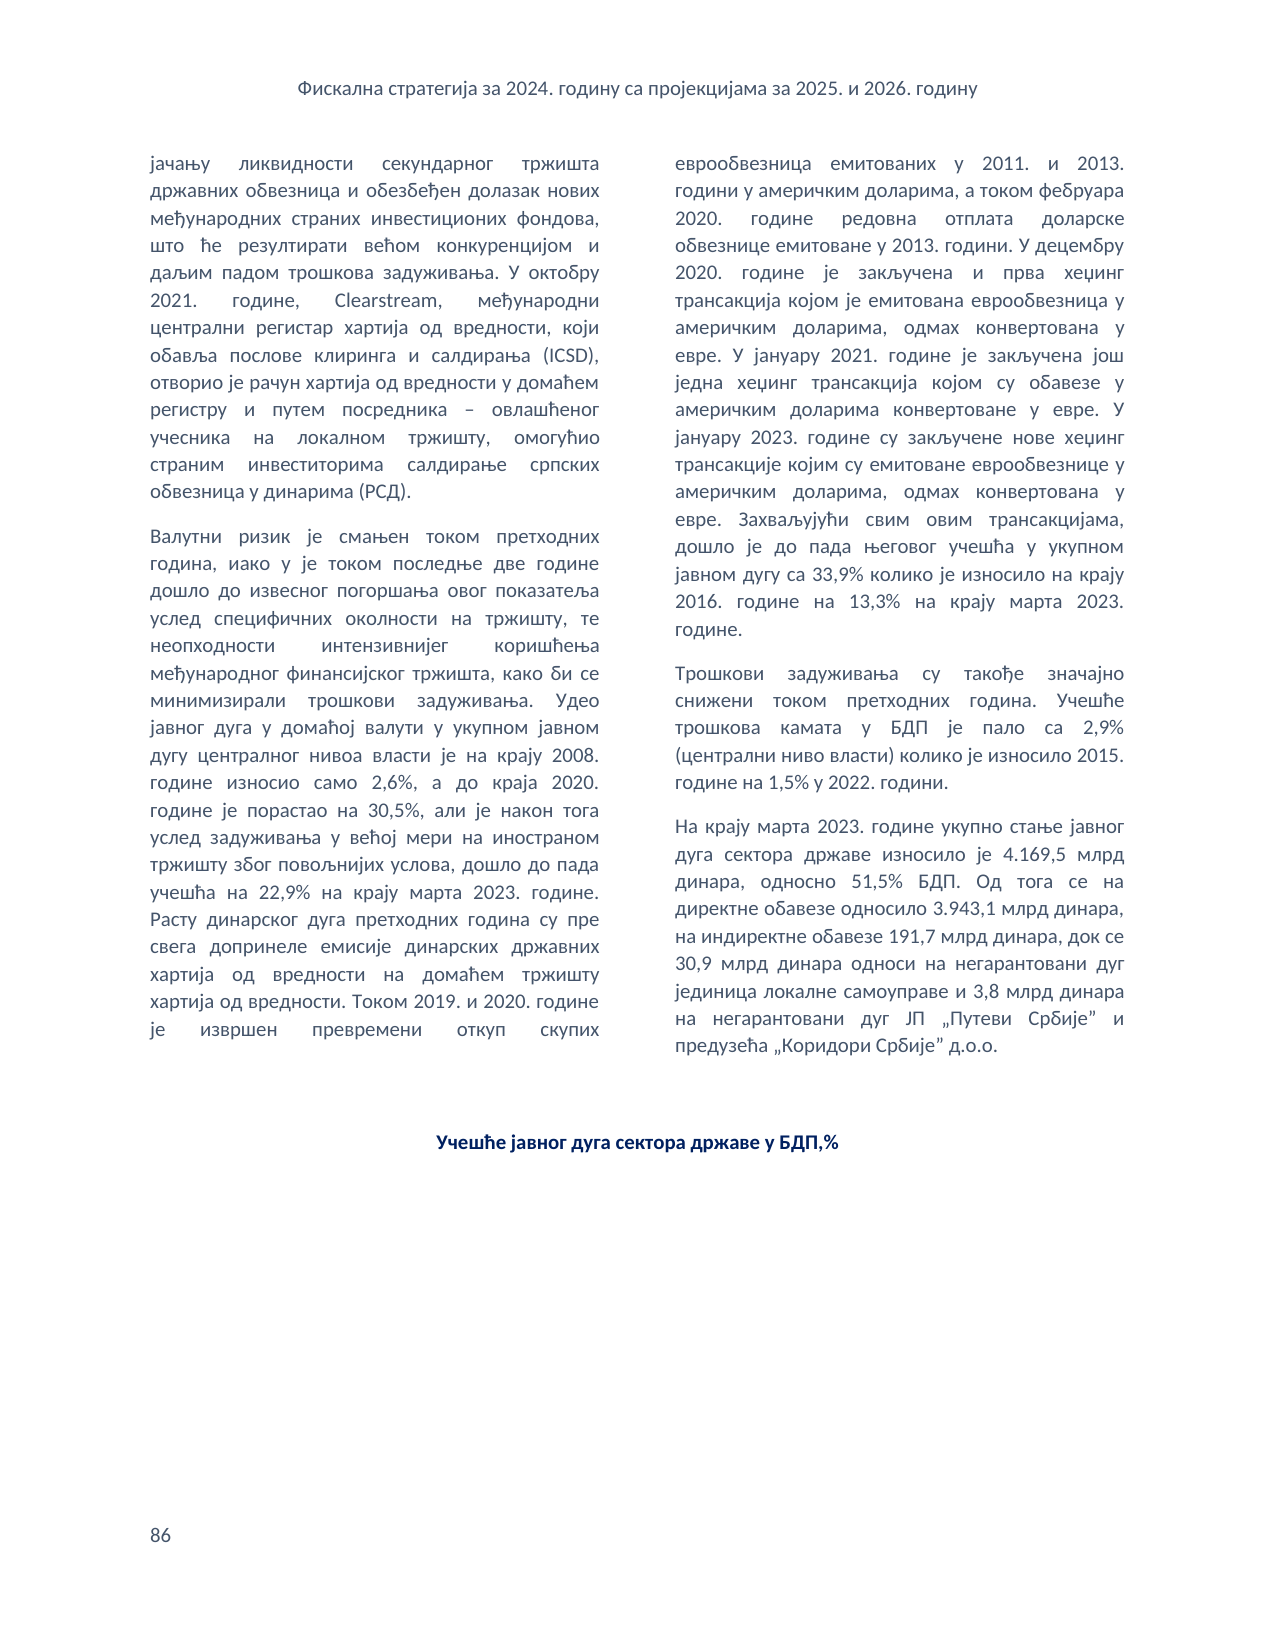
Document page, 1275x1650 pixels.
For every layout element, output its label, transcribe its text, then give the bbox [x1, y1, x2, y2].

text Валутни ризик је смањен током претходних година, иако у је током последње две године дошло до извесног погоршања овог показатеља услед специфичних околности на тржишту, те неопходности интензивнијег коришћења међународног финансијског тржишта, како би се минимизирали трошкови задуживања. Удео јавног дуга у домаћој валути у укупном јавном дугу централног нивоа власти је на крају 2008. године износио само 2,6%, а до краја 2020. године је порастао на 30,5%, али је након тога услед задуживања у већој мери на иностраном тржишту због повољнијих услова, дошло до пада учешћа на 22,9% на крају марта 2023. године. Расту динарског дуга претходних година су пре свега допринеле емисије динарских државних хартија од вредности на домаћем тржишту хартија од вредности. Током 2019. и 2020. године је извршен превремени откуп скупих еврообвезница емитованих у 2011. и 2013. години у америчким доларима, а током фебруара 2020. године редовна отплата доларске обвезнице емитоване у 2013. години. У децембру 2020. године је закључена и прва хеџинг трансакција којом је емитована еврообвезница у америчким доларима, одмах конвертована у евре. У јануару 2021. године је закључена још једна хеџинг трансакција којом су обавезе у америчким доларима конвертоване у евре. У јануару 2023. године су закључене нове хеџинг трансакције којим су емитоване еврообвезнице у америчким доларима, одмах конвертована у евре. Захваљујући свим овим трансакцијама, дошло је до пада његовог учешћа у укупном јавном дугу са 33,9% колико је износило на крају 2016. године на 13,3% на крају марта 2023. године. [675, 150, 1125, 641]
text Валутни ризик је смањен током претходних година, иако у је током последње две године дошло до извесног погоршања овог показатеља услед специфичних околности на тржишту, те неопходности интензивнијег коришћења међународног финансијског тржишта, како би се минимизирали трошкови задуживања. Удео јавног дуга у домаћој валути у укупном јавном дугу централног нивоа власти је на крају 2008. године износио само 2,6%, а до краја 2020. године је порастао на 30,5%, али је након тога услед задуживања у већој мери на иностраном тржишту због повољнијих услова, дошло до пада учешћа на 22,9% на крају марта 2023. године. Расту динарског дуга претходних година су пре свега допринеле емисије динарских државних хартија од вредности на домаћем тржишту хартија од вредности. Током 2019. и 2020. године је извршен превремени откуп скупих еврообвезница емитованих у 2011. и 2013. години у америчким доларима, а током фебруара 2020. године редовна отплата доларске обвезнице емитоване у 2013. години. У децембру 2020. године је закључена и прва хеџинг трансакција којом је емитована еврообвезница у америчким доларима, одмах конвертована у евре. У јануару 2021. године је закључена још једна хеџинг трансакција којом су обавезе у америчким доларима конвертоване у евре. У јануару 2023. године су закључене нове хеџинг трансакције којим су емитоване еврообвезнице у америчким доларима, одмах конвертована у евре. Захваљујући свим овим трансакцијама, дошло је до пада његовог учешћа у укупном јавном дугу са 33,9% колико је износило на крају 2016. године на 13,3% на крају марта 2023. године. [150, 523, 600, 1041]
text Учешће јавног дуга сектора државе у БДП,% [150, 1129, 1125, 1154]
text На крају марта 2023. године укупно стање јавног дуга сектора државе износило је 4.169,5 млрд динара, односно 51,5% БДП. Од тога се на директне обавезе односило 3.943,1 млрд динара, на индиректне обавезе 191,7 млрд динара, док се 30,9 млрд динара односи на негарантовани дуг јединица локалне самоуправе и 3,8 млрд динара на негарантовани дуг ЈП „Путеви Србије” и предузећа „Коридори Србије” д.о.о. [675, 813, 1125, 1058]
text Трошкови задуживања су такође значајно снижени током претходних година. Учешће трошкова камата у БДП је пало са 2,9% (централни ниво власти) колико је износило 2015. године на 1,5% у 2022. години. [675, 660, 1125, 795]
